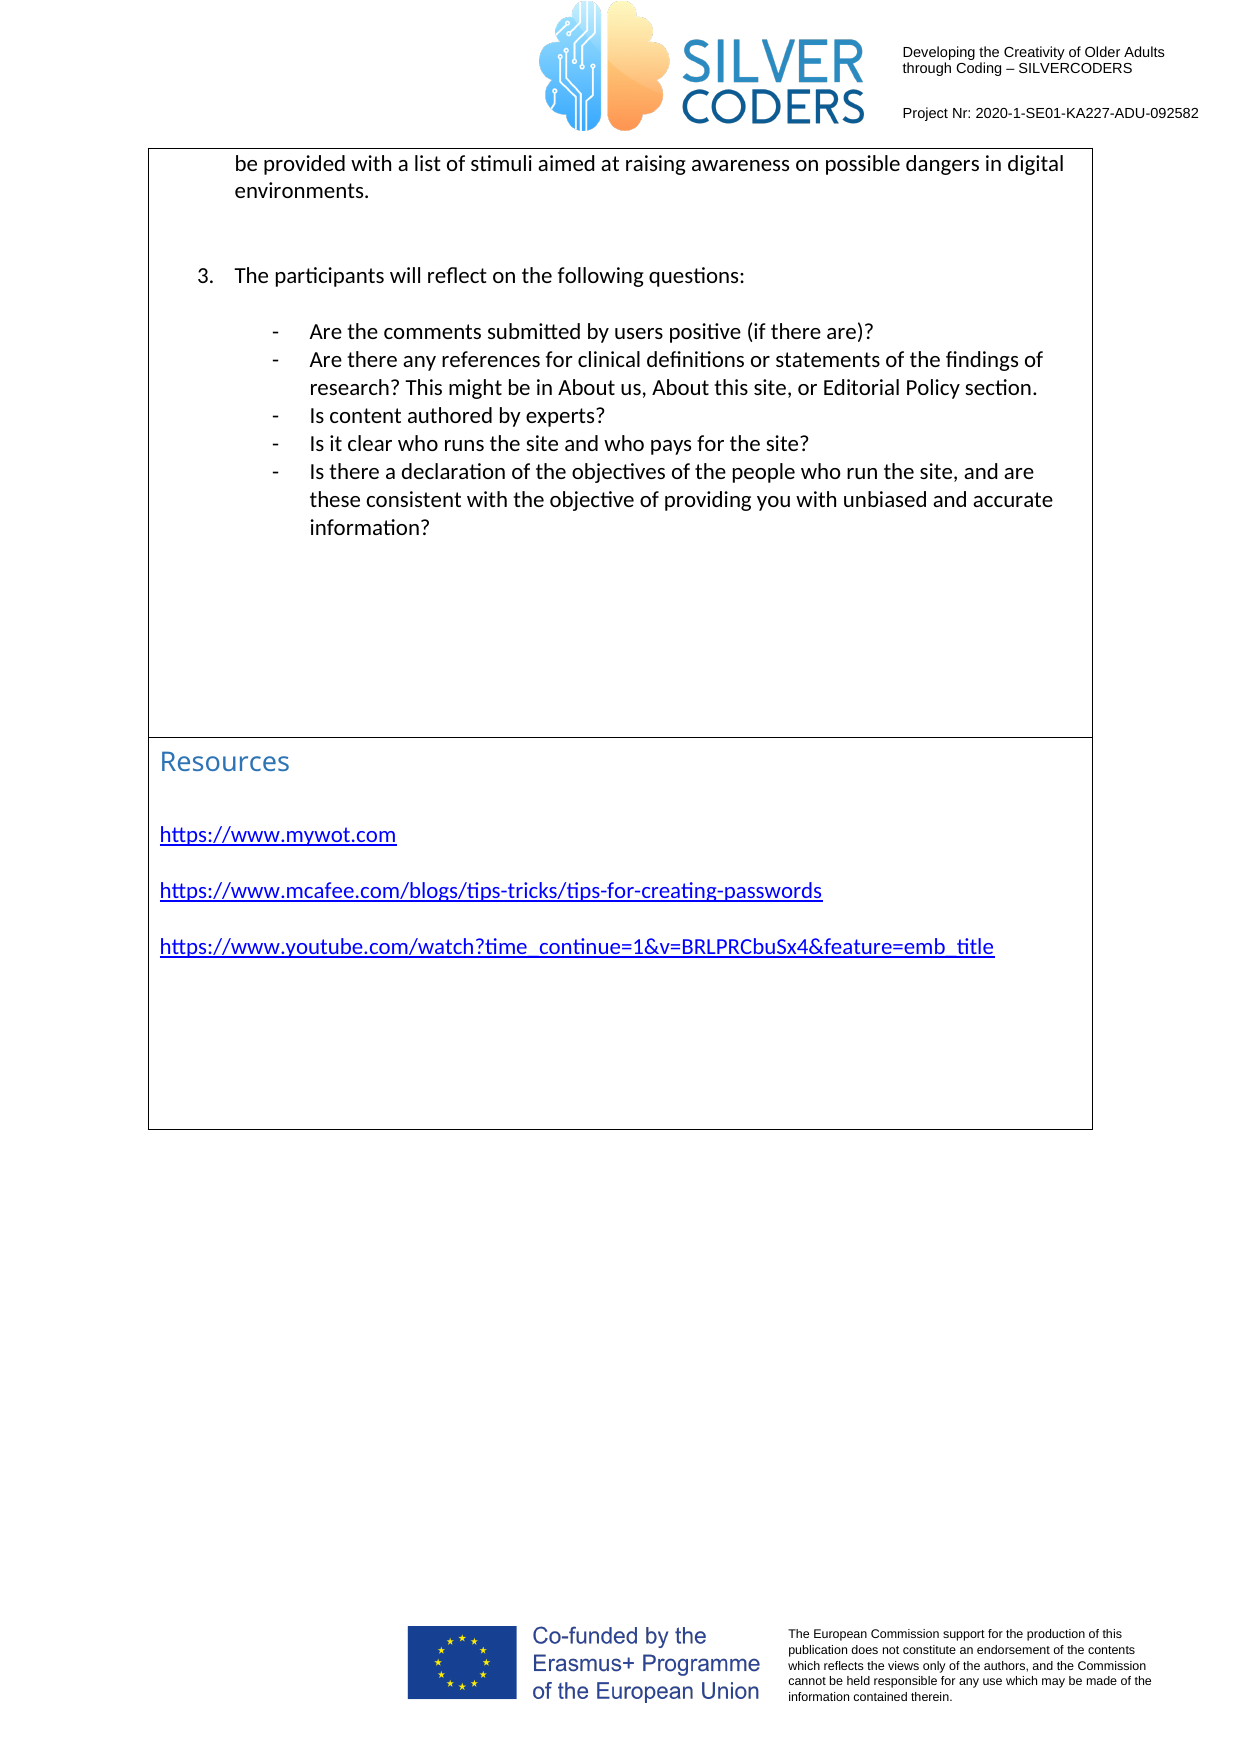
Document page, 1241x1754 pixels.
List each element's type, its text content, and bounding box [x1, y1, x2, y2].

picture [539, 1, 864, 131]
picture [406, 1626, 761, 1703]
table_cell Resources https://www.mywot.com https://www.mcafee.com/blogs/tips-tricks/tips-for-creating-passwords https://www.youtube.com/watch?time_continue=1&v=BRLPRCbuSx4&feature=emb_title [149, 738, 1092, 1128]
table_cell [149, 149, 1092, 737]
